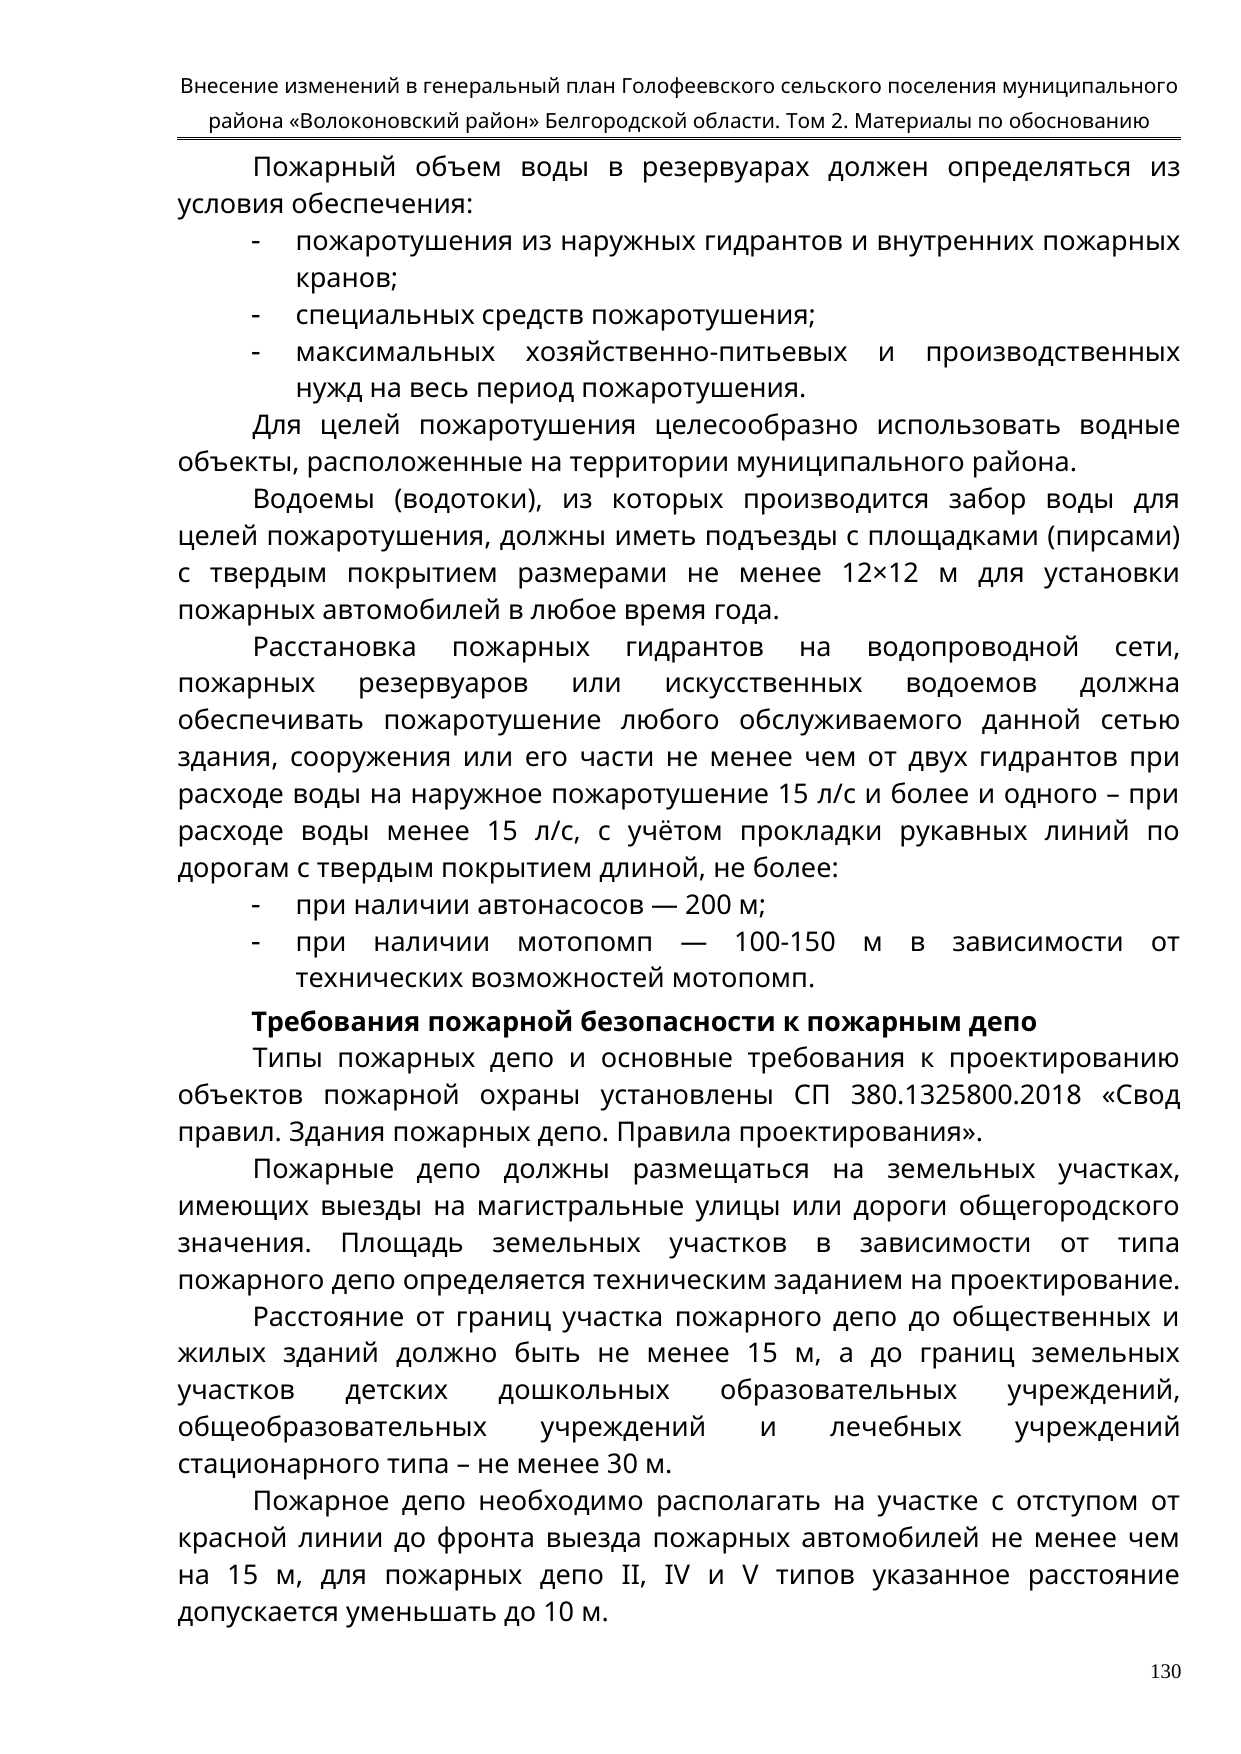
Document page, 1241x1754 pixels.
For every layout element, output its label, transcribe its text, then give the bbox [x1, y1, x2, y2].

list специальных средств пожаротушения; [251, 295, 1181, 332]
text Пожарные депо должны размещаться на земельных участках, имеющих выезды на магистральные улицы или дороги общегородского значения. Площадь земельных участков в зависимости от типа пожарного депо определяется техническим заданием на проектирование. [177, 1149, 1181, 1297]
text Требования пожарной безопасности к пожарным депо [177, 1002, 1181, 1039]
text Пожарный объем воды в резервуарах должен определяться из условия обеспечения: [177, 148, 1181, 221]
list при наличии мотопомп — 100-150 м в зависимости от технических возможностей мотопомп. [251, 922, 1181, 996]
text Расстановка пожарных гидрантов на водопроводной сети, пожарных резервуаров или искусственных водоемов должна обеспечивать пожаротушение любого обслуживаемого данной сетью здания, сооружения или его части не менее чем от двух гидрантов при расходе воды на наружное пожаротушение 15 л/с и более и одного – при расходе воды менее 15 л/с, с учётом прокладки рукавных линий по дорогам с твердым покрытием длиной, не более: [177, 627, 1181, 885]
text Расстояние от границ участка пожарного депо до общественных и жилых зданий должно быть не менее 15 м, а до границ земельных участков детских дошкольных образовательных учреждений, общеобразовательных учреждений и лечебных учреждений стационарного типа – не менее 30 м. [177, 1297, 1181, 1481]
text Для целей пожаротушения целесообразно использовать водные объекты, расположенные на территории муниципального района. [177, 406, 1181, 479]
text Пожарное депо необходимо располагать на участке с отступом от красной линии до фронта выезда пожарных автомобилей не менее чем на 15 м, для пожарных депо II, IV и V типов указанное расстояние допускается уменьшать до 10 м. [177, 1481, 1181, 1629]
list пожаротушения из наружных гидрантов и внутренних пожарных кранов; [251, 221, 1181, 295]
list максимальных хозяйственно-питьевых и производственных нужд на весь период пожаротушения. [251, 332, 1181, 406]
text Типы пожарных депо и основные требования к проектированию объектов пожарной охраны установлены СП 380.1325800.2018 «Свод правил. Здания пожарных депо. Правила проектирования». [177, 1039, 1181, 1149]
list при наличии автонасосов — 200 м; [251, 885, 1181, 922]
text Водоемы (водотоки), из которых производится забор воды для целей пожаротушения, должны иметь подъезды с площадками (пирсами) с твердым покрытием размерами не менее 12×12 м для установки пожарных автомобилей в любое время года. [177, 479, 1181, 627]
